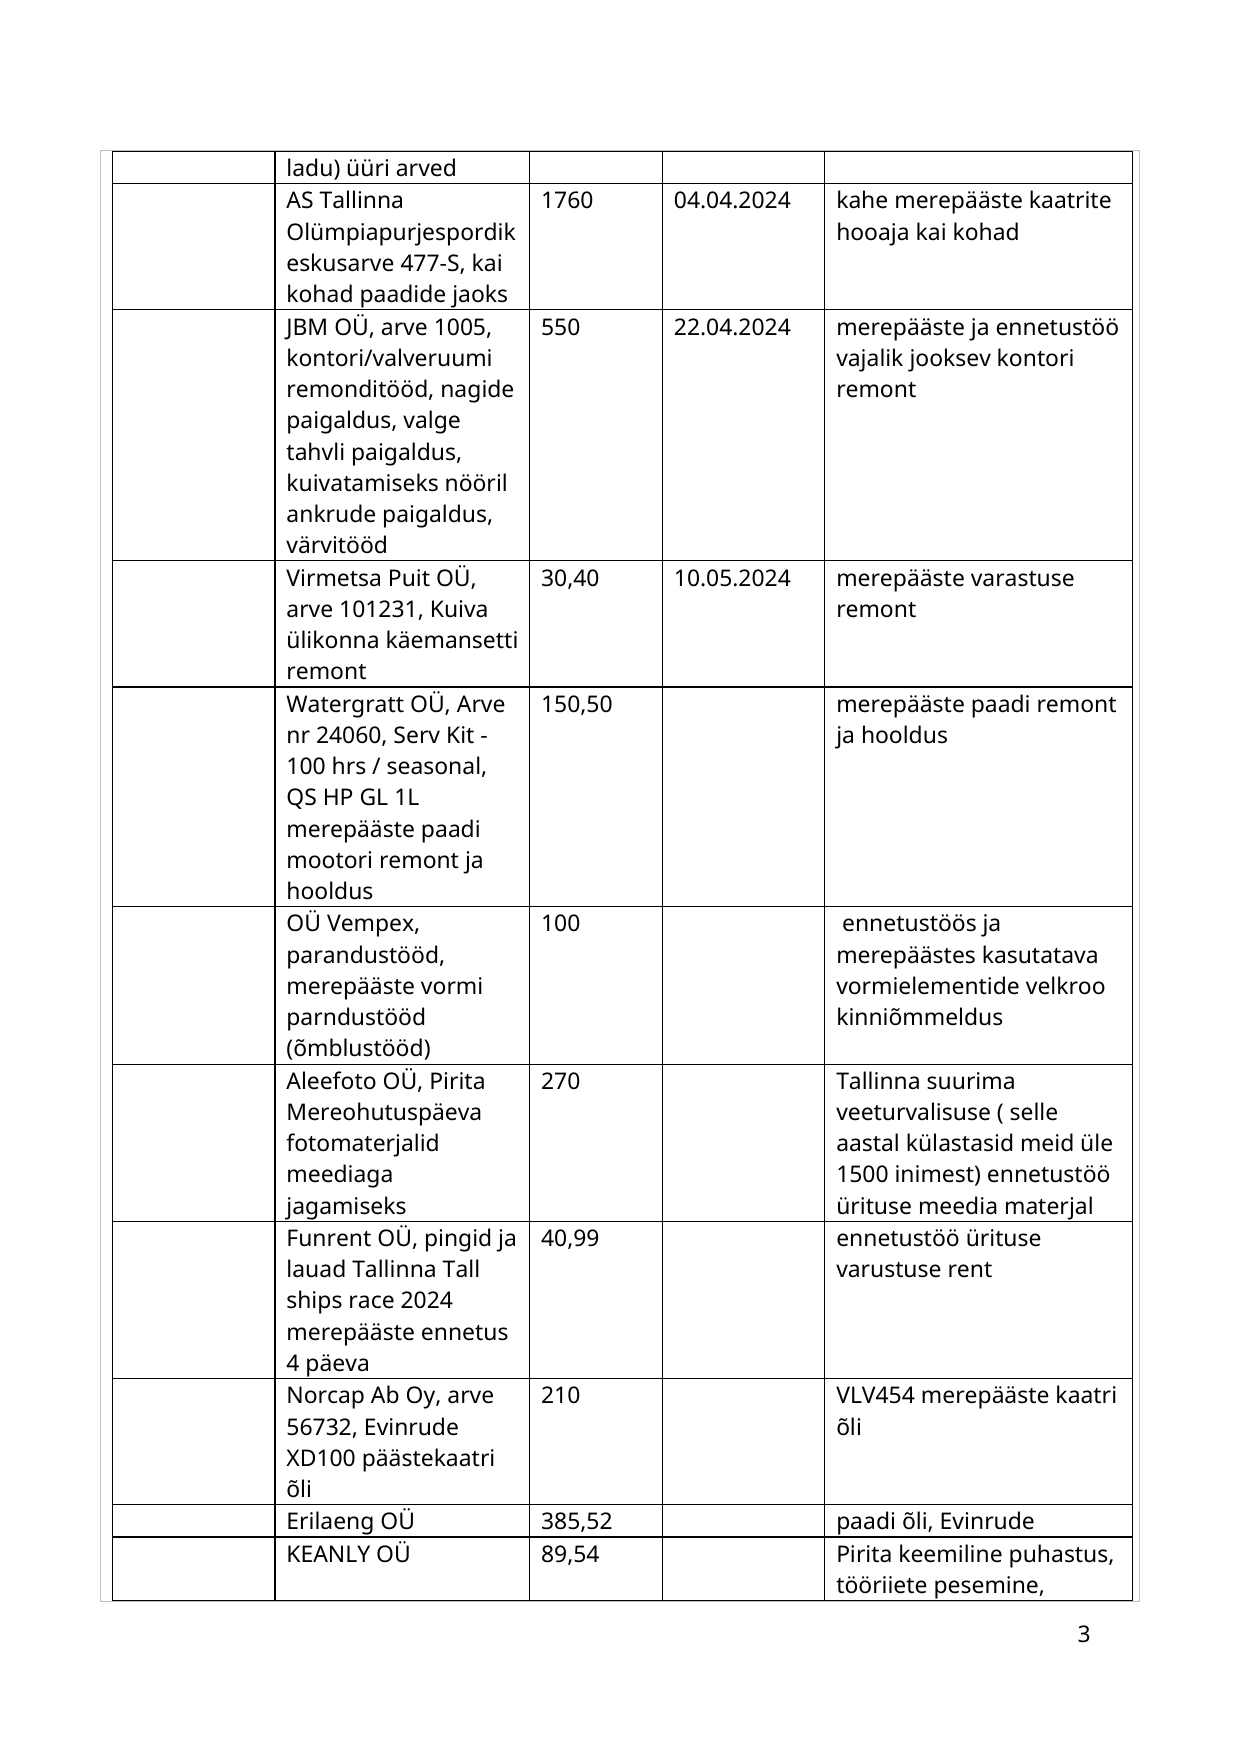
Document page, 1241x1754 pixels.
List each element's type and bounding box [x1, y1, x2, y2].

table_cell [663, 1538, 824, 1600]
table_cell [825, 310, 1132, 560]
table_cell [530, 1379, 662, 1504]
table_cell [530, 152, 662, 183]
table_cell [663, 1065, 824, 1221]
table_cell [663, 1505, 824, 1536]
table_cell [113, 1505, 274, 1536]
table_cell [825, 1379, 1132, 1504]
table_cell [825, 1222, 1132, 1378]
table_cell [113, 907, 274, 1064]
table_cell [101, 151, 112, 1601]
table_cell [663, 1222, 824, 1378]
table_cell [663, 907, 824, 1064]
table_cell [113, 1222, 274, 1378]
table_cell [825, 561, 1132, 686]
table_cell [276, 310, 529, 560]
table_cell [113, 1379, 274, 1504]
table_cell [663, 310, 824, 560]
table_cell [276, 1505, 529, 1536]
table_cell [825, 688, 1132, 906]
table_cell [113, 310, 274, 560]
table_cell [825, 152, 1132, 183]
table_cell [1133, 151, 1139, 1601]
table_cell [276, 688, 529, 906]
table_cell [276, 907, 529, 1064]
table_cell [113, 688, 274, 906]
table_cell [530, 688, 662, 906]
table_cell [530, 1065, 662, 1221]
table_cell [276, 184, 529, 309]
table_cell [276, 1379, 529, 1504]
table_cell [113, 1065, 274, 1221]
table_cell [663, 561, 824, 686]
table_cell [276, 1538, 529, 1600]
table_cell [825, 907, 1132, 1064]
table_cell [530, 1538, 662, 1600]
table_cell [530, 184, 662, 309]
table_cell [530, 561, 662, 686]
table_cell [825, 1538, 1132, 1600]
table_cell [663, 184, 824, 309]
table_cell [113, 561, 274, 686]
table_cell [825, 1065, 1132, 1221]
table_cell [530, 1222, 662, 1378]
table_cell [663, 688, 824, 906]
table_cell [276, 152, 529, 183]
table_cell [113, 152, 274, 183]
table_cell [825, 1505, 1132, 1536]
table_cell [113, 184, 274, 309]
table_cell [663, 152, 824, 183]
table_cell [113, 1538, 274, 1600]
table_cell [530, 1505, 662, 1536]
table_cell [530, 907, 662, 1064]
table_cell [276, 1222, 529, 1378]
table_cell [663, 1379, 824, 1504]
table_cell [530, 310, 662, 560]
table_cell [276, 561, 529, 686]
table_cell [825, 184, 1132, 309]
table_cell [276, 1065, 529, 1221]
